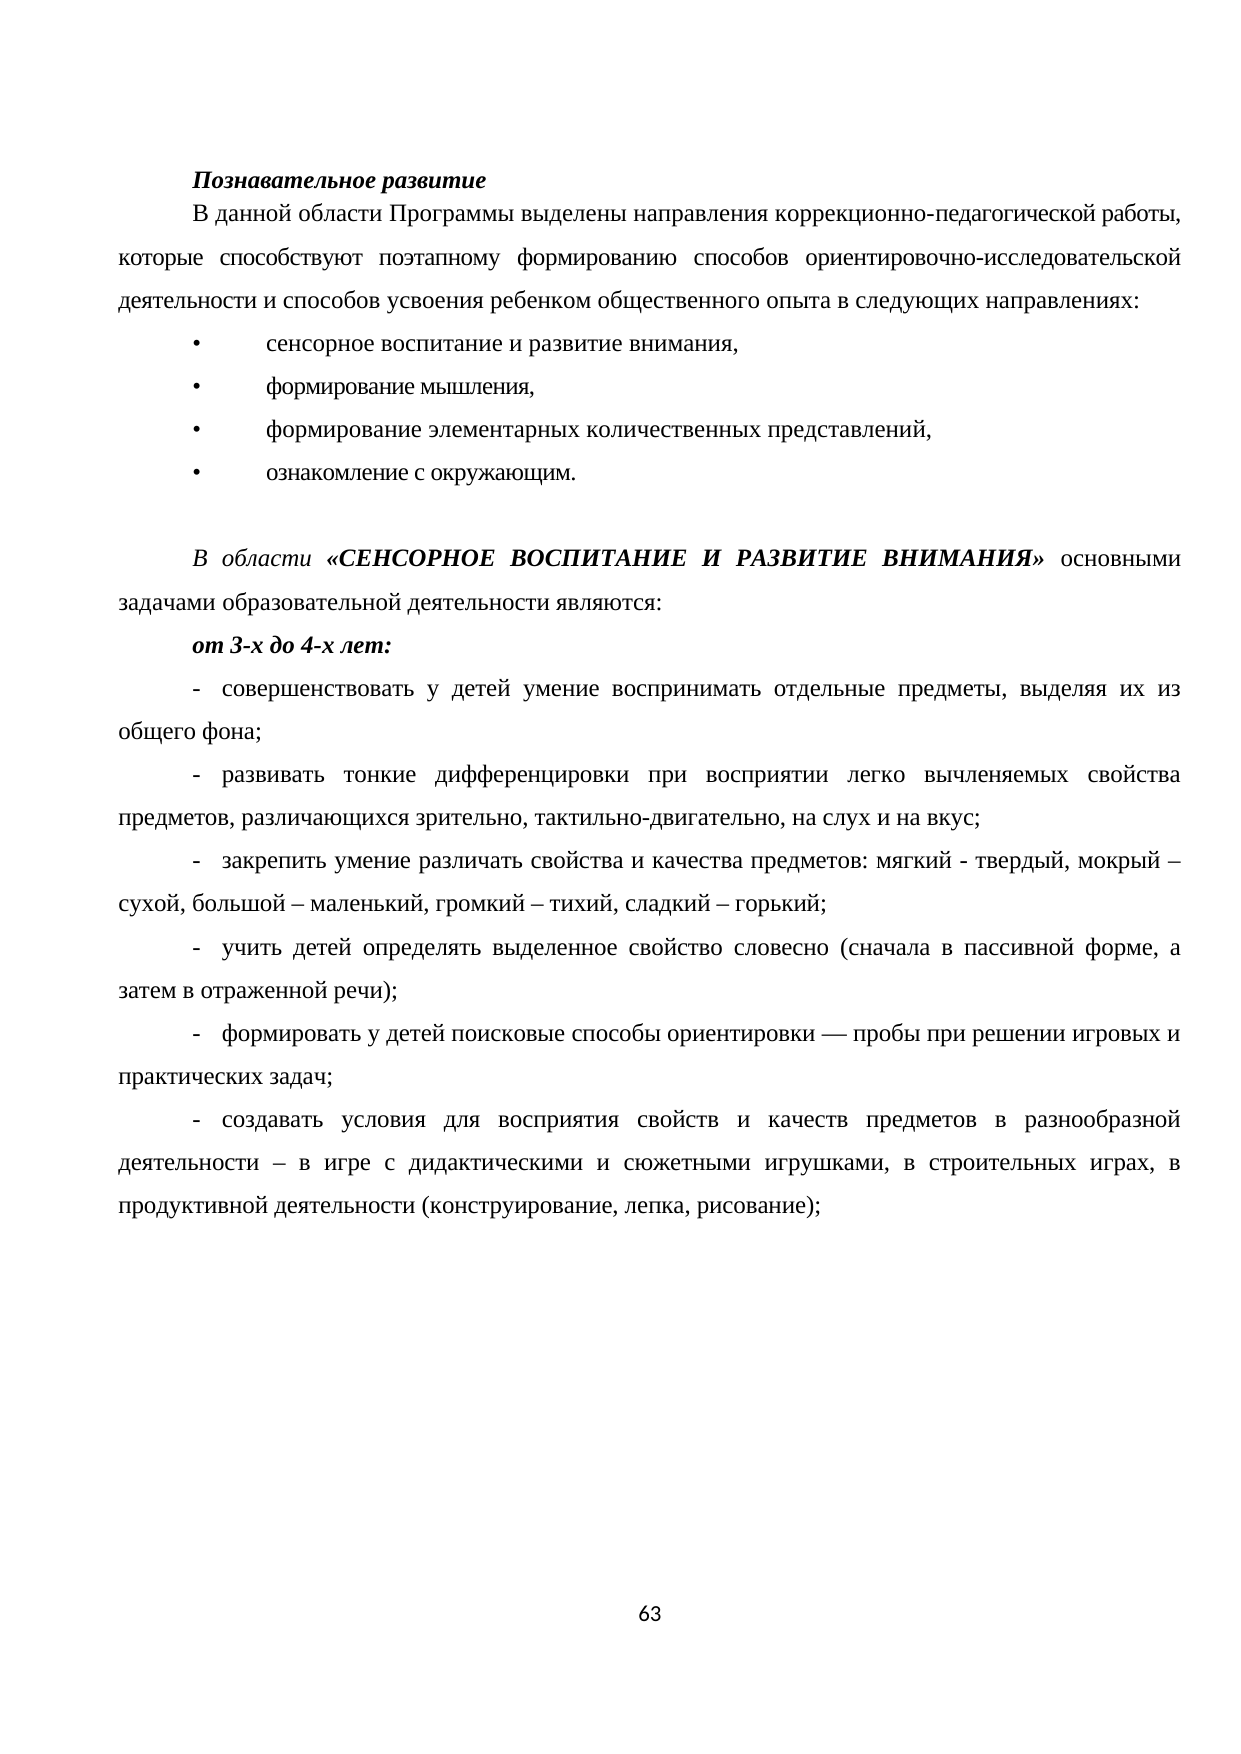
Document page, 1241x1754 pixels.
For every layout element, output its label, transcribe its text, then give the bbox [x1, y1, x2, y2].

list формировать у детей поисковые способы ориентировки — пробы при решении игровых и практических задач; [118, 1018, 1181, 1090]
subtitle В данной области Программы выделены направления коррекционно-педагогической работы, которые способствуют поэтапному формированию способов ориентировочно-исследовательской деятельности и способов усвоения ребенком общественного опыта в следующих направлениях: [118, 198, 1181, 313]
list развивать тонкие дифференцировки при восприятии легко вычленяемых свойства предметов, различающихся зрительно, тактильно-двигательно, на слух и на вкус; [118, 759, 1181, 831]
list сенсорное воспитание и развитие внимания, [118, 328, 1181, 357]
list учить детей определять выделенное свойство словесно (сначала в пассивной форме, а затем в отраженной речи); [118, 932, 1181, 1003]
list создавать условия для восприятия свойств и качеств предметов в разнообразной деятельности – в игре с дидактическими и сюжетными игрушками, в строительных играх, в продуктивной деятельности (конструирование, лепка, рисование); [118, 1104, 1181, 1219]
list ознакомление с окружающим. [118, 457, 1181, 486]
text В области «СЕНСОРНОЕ ВОСПИТАНИЕ И РАЗВИТИЕ ВНИМАНИЯ» основными задачами образовательной деятельности являются: [118, 543, 1181, 615]
list формирование мышления, [118, 371, 1181, 400]
subtitle Познавательное развитие [118, 165, 1181, 194]
text от 3-х до 4-х лет: [118, 630, 1181, 658]
list совершенствовать у детей умение воспринимать отдельные предметы, выделяя их из общего фона; [118, 673, 1181, 745]
list формирование элементарных количественных представлений, [118, 414, 1181, 443]
list закрепить умение различать свойства и качества предметов: мягкий - твердый, мокрый – сухой, большой – маленький, громкий – тихий, сладкий – горький; [118, 845, 1181, 917]
